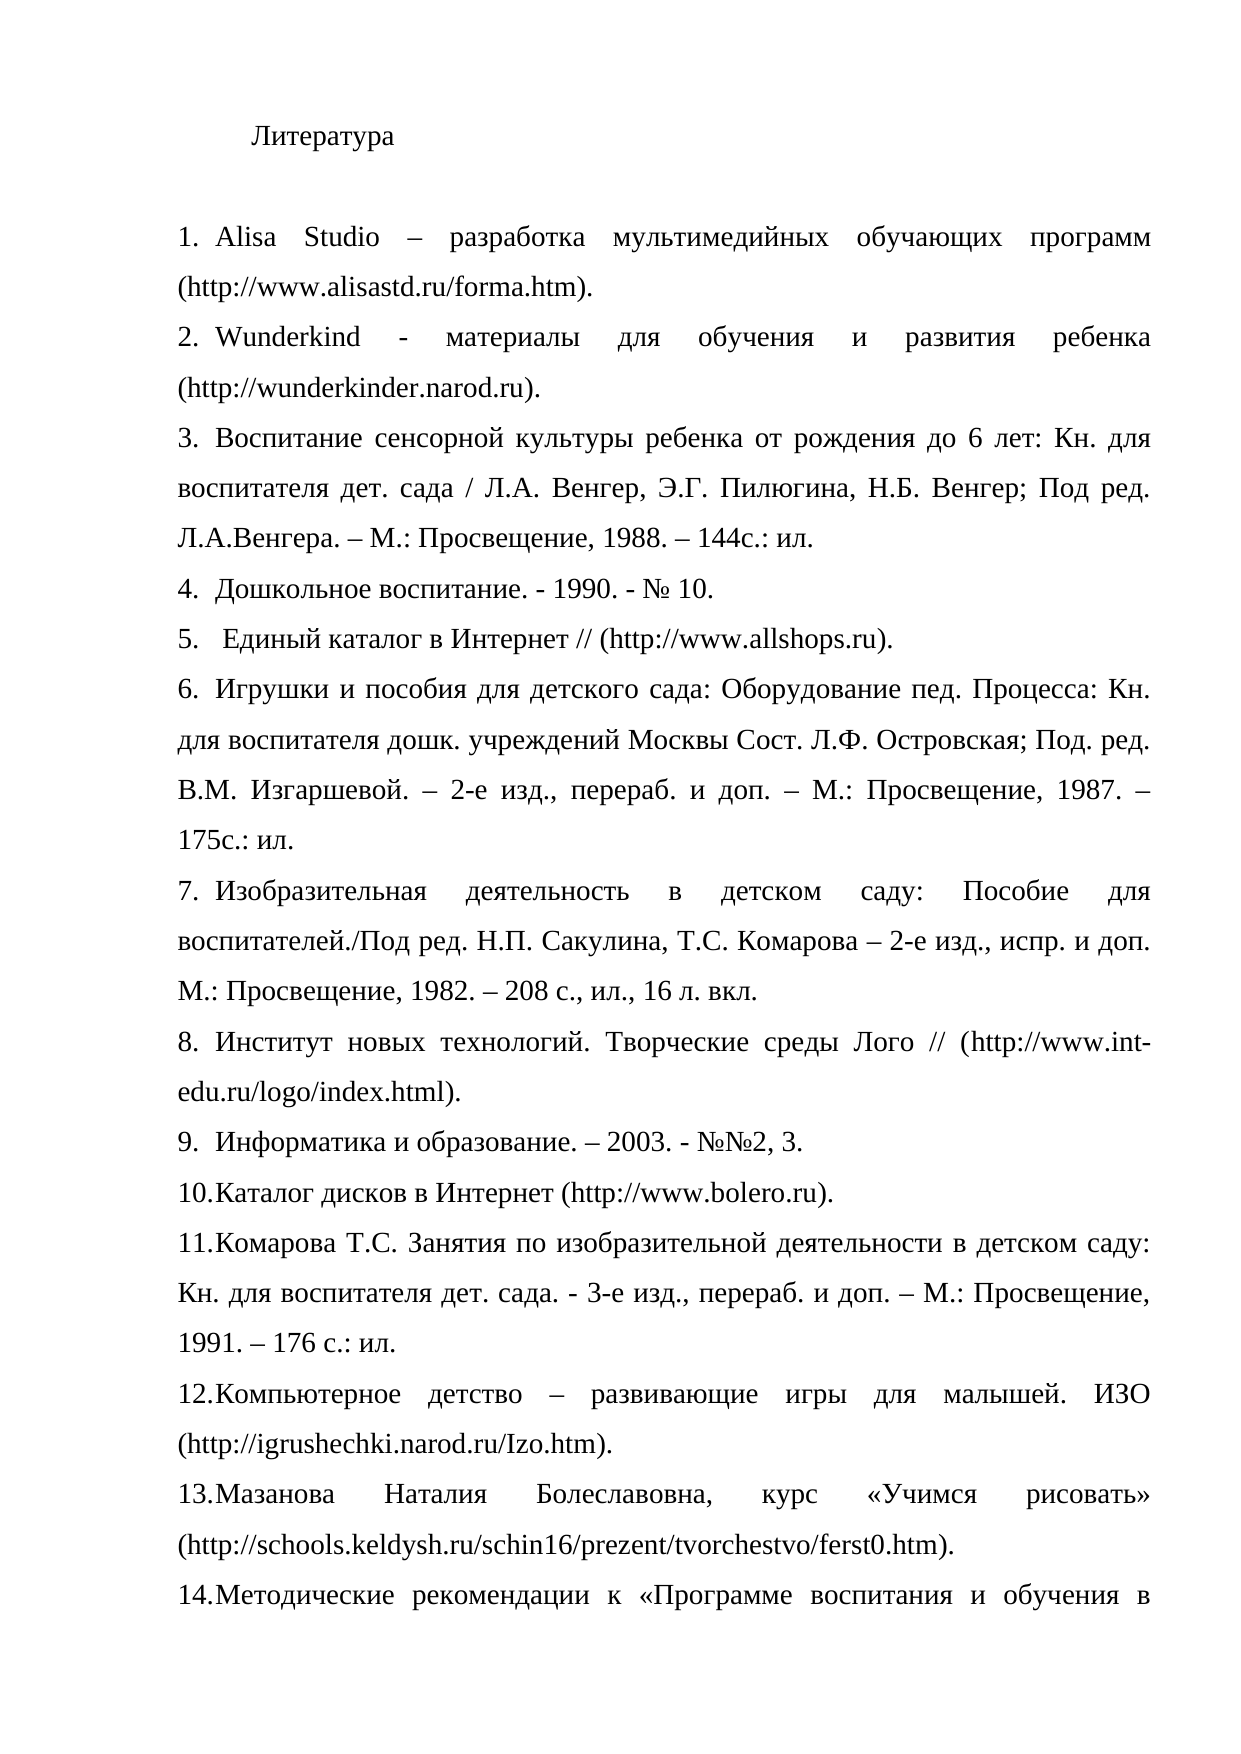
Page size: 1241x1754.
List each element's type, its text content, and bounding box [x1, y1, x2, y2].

list Изобразительная деятельность в детском саду: Пособие для воспитателей./Под ред. Н.П. Сакулина, Т.С. Комарова – 2-е изд., испр. и доп. М.: Просвещение, 1982. – 208 с., ил., 16 л. вкл. [177, 873, 1152, 1007]
list Каталог дисков в Интернет (http://www.bolero.ru). [177, 1175, 1152, 1208]
list Институт новых технологий. Творческие среды Лого // (http://www.int-edu.ru/logo/index.html). [177, 1024, 1152, 1108]
list Дошкольное воспитание. - 1990. - № 10. [177, 571, 1152, 604]
list Мазанова Наталия Болеславовна, курс «Учимся рисовать» (http://schools.keldysh.ru/schin16/prezent/tvorchestvo/ferst0.htm). [177, 1477, 1152, 1560]
list Комарова Т.С. Занятия по изобразительной деятельности в детском саду: Кн. для воспитателя дет. сада. - 3-е изд., перераб. и доп. – М.: Просвещение, 1991. – 176 с.: ил. [177, 1225, 1152, 1359]
list Alisa Studio – разработка мультимедийных обучающих программ (http://www.alisastd.ru/forma.htm). [177, 219, 1152, 303]
list Воспитание сенсорной культуры ребенка от рождения до 6 лет: Кн. для воспитателя дет. сада / Л.А. Венгер, Э.Г. Пилюгина, Н.Б. Венгер; Под ред. Л.А.Венгера. – М.: Просвещение, 1988. – 144с.: ил. [177, 420, 1152, 554]
text Литература [177, 118, 1152, 152]
list Игрушки и пособия для детского сада: Оборудование пед. Процесса: Кн. для воспитателя дошк. учреждений Москвы Сост. Л.Ф. Островская; Под. ред. В.М. Изгаршевой. – 2-е изд., перераб. и доп. – М.: Просвещение, 1987. – 175с.: ил. [177, 672, 1152, 856]
list Компьютерное детство – развивающие игры для малышей. ИЗО (http://igrushechki.narod.ru/Izo.htm). [177, 1376, 1152, 1460]
list Wunderkind - материалы для обучения и развития ребенка (http://wunderkinder.narod.ru). [177, 319, 1152, 403]
list Единый каталог в Интернет // (http://www.allshops.ru). [177, 621, 1152, 655]
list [177, 1577, 1152, 1611]
list Информатика и образование. – 2003. - №№2, 3. [177, 1124, 1152, 1158]
